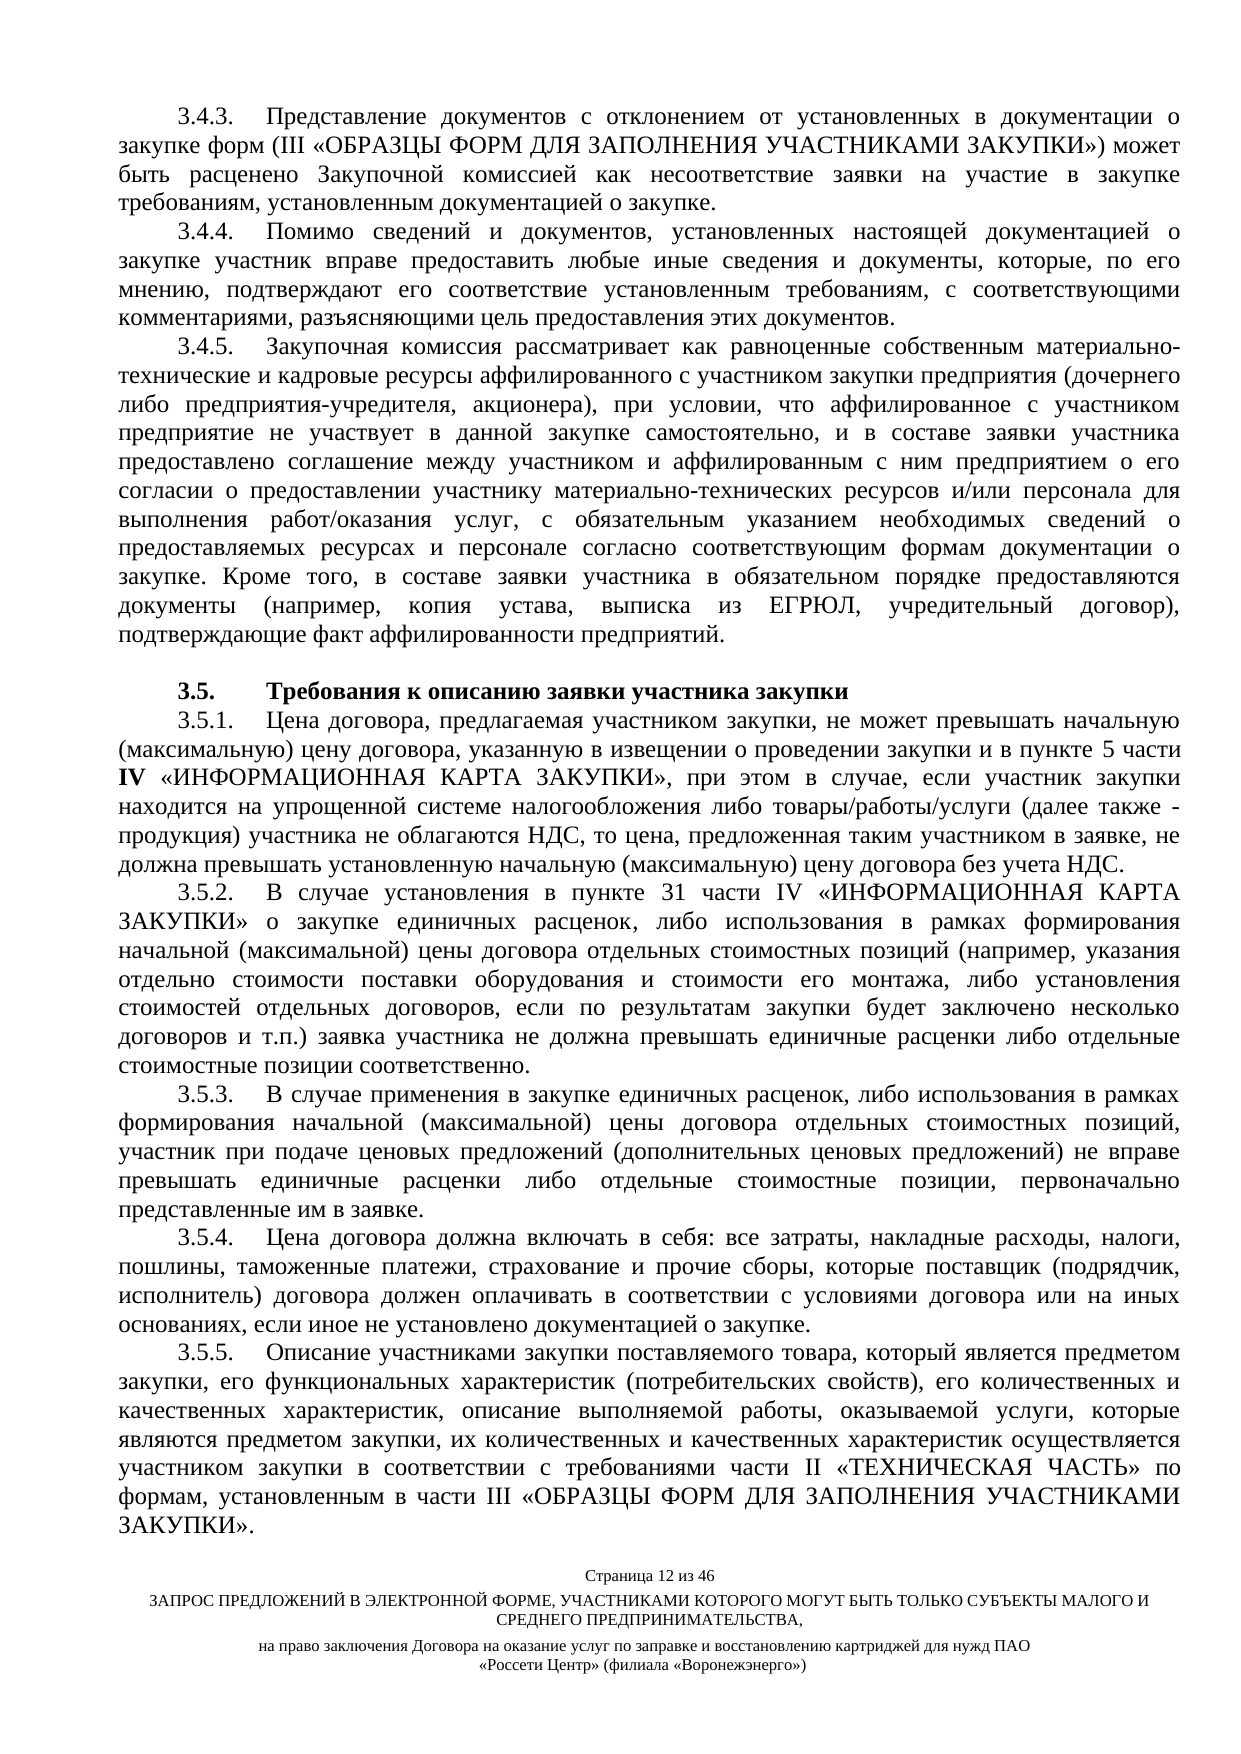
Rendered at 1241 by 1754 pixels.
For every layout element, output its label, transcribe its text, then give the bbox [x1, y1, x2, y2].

subtitle Требования к описанию заявки участника закупки [118, 676, 1181, 705]
subtitle Закупочная комиссия рассматривает как равноценные собственным материально-технические и кадровые ресурсы аффилированного с участником закупки предприятия (дочернего либо предприятия-учредителя, акционера), при условии, что аффилированное с участником предприятие не участвует в данной закупке самостоятельно, и в составе заявки участника предоставлено соглашение между участником и аффилированным с ним предприятием о его согласии о предоставлении участнику материально-технических ресурсов и/или персонала для выполнения работ/оказания услуг, с обязательным указанием необходимых сведений о предоставляемых ресурсах и персонале согласно соответствующим формам документации о закупке. Кроме того, в составе заявки участника в обязательном порядке предоставляются документы (например, копия устава, выписка из ЕГРЮЛ, учредительный договор), подтверждающие факт аффилированности предприятий. [118, 331, 1181, 647]
subtitle Цена договора, предлагаемая участником закупки, не может превышать начальную (максимальную) цену договора, указанную в извещении о проведении закупки и в пункте 5 части IV «ИНФОРМАЦИОННАЯ КАРТА ЗАКУПКИ», при этом в случае, если участник закупки находится на упрощенной системе налогообложения либо товары/работы/услуги (далее также - продукция) участника не облагаются НДС, то цена, предложенная таким участником в заявке, не должна превышать установленную начальную (максимальную) цену договора без учета НДС. [118, 705, 1181, 877]
subtitle Представление документов с отклонением от установленных в документации о закупке форм (III «ОБРАЗЦЫ ФОРМ ДЛЯ ЗАПОЛНЕНИЯ УЧАСТНИКАМИ ЗАКУПКИ») может быть расценено Закупочной комиссией как несоответствие заявки на участие в закупке требованиям, установленным документацией о закупке. [118, 101, 1181, 216]
subtitle В случае применения в закупке единичных расценок, либо использования в рамках формирования начальной (максимальной) цены договора отдельных стоимостных позиций, участник при подаче ценовых предложений (дополнительных ценовых предложений) не вправе превышать единичные расценки либо отдельные стоимостные позиции, первоначально представленные им в заявке. [118, 1079, 1181, 1222]
subtitle Описание участниками закупки поставляемого товара, который является предметом закупки, его функциональных характеристик (потребительских свойств), его количественных и качественных характеристик, описание выполняемой работы, оказываемой услуги, которые являются предметом закупки, их количественных и качественных характеристик осуществляется участником закупки в соответствии с требованиями части II «ТЕХНИЧЕСКАЯ ЧАСТЬ» по формам, установленным в части III «ОБРАЗЦЫ ФОРМ ДЛЯ ЗАПОЛНЕНИЯ УЧАСТНИКАМИ ЗАКУПКИ». [118, 1337, 1181, 1539]
subtitle Цена договора должна включать в себя: все затраты, накладные расходы, налоги, пошлины, таможенные платежи, страхование и прочие сборы, которые поставщик (подрядчик, исполнитель) договора должен оплачивать в соответствии с условиями договора или на иных основаниях, если иное не установлено документацией о закупке. [118, 1222, 1181, 1337]
subtitle Помимо сведений и документов, установленных настоящей документацией о закупке участник вправе предоставить любые иные сведения и документы, которые, по его мнению, подтверждают его соответствие установленным требованиям, с соответствующими комментариями, разъясняющими цель предоставления этих документов. [118, 216, 1181, 331]
subtitle В случае установления в пункте 31 части IV «ИНФОРМАЦИОННАЯ КАРТА ЗАКУПКИ» о закупке единичных расценок, либо использования в рамках формирования начальной (максимальной) цены договора отдельных стоимостных позиций (например, указания отдельно стоимости поставки оборудования и стоимости его монтажа, либо установления стоимостей отдельных договоров, если по результатам закупки будет заключено несколько договоров и т.п.) заявка участника не должна превышать единичные расценки либо отдельные стоимостные позиции соответственно. [118, 877, 1181, 1079]
